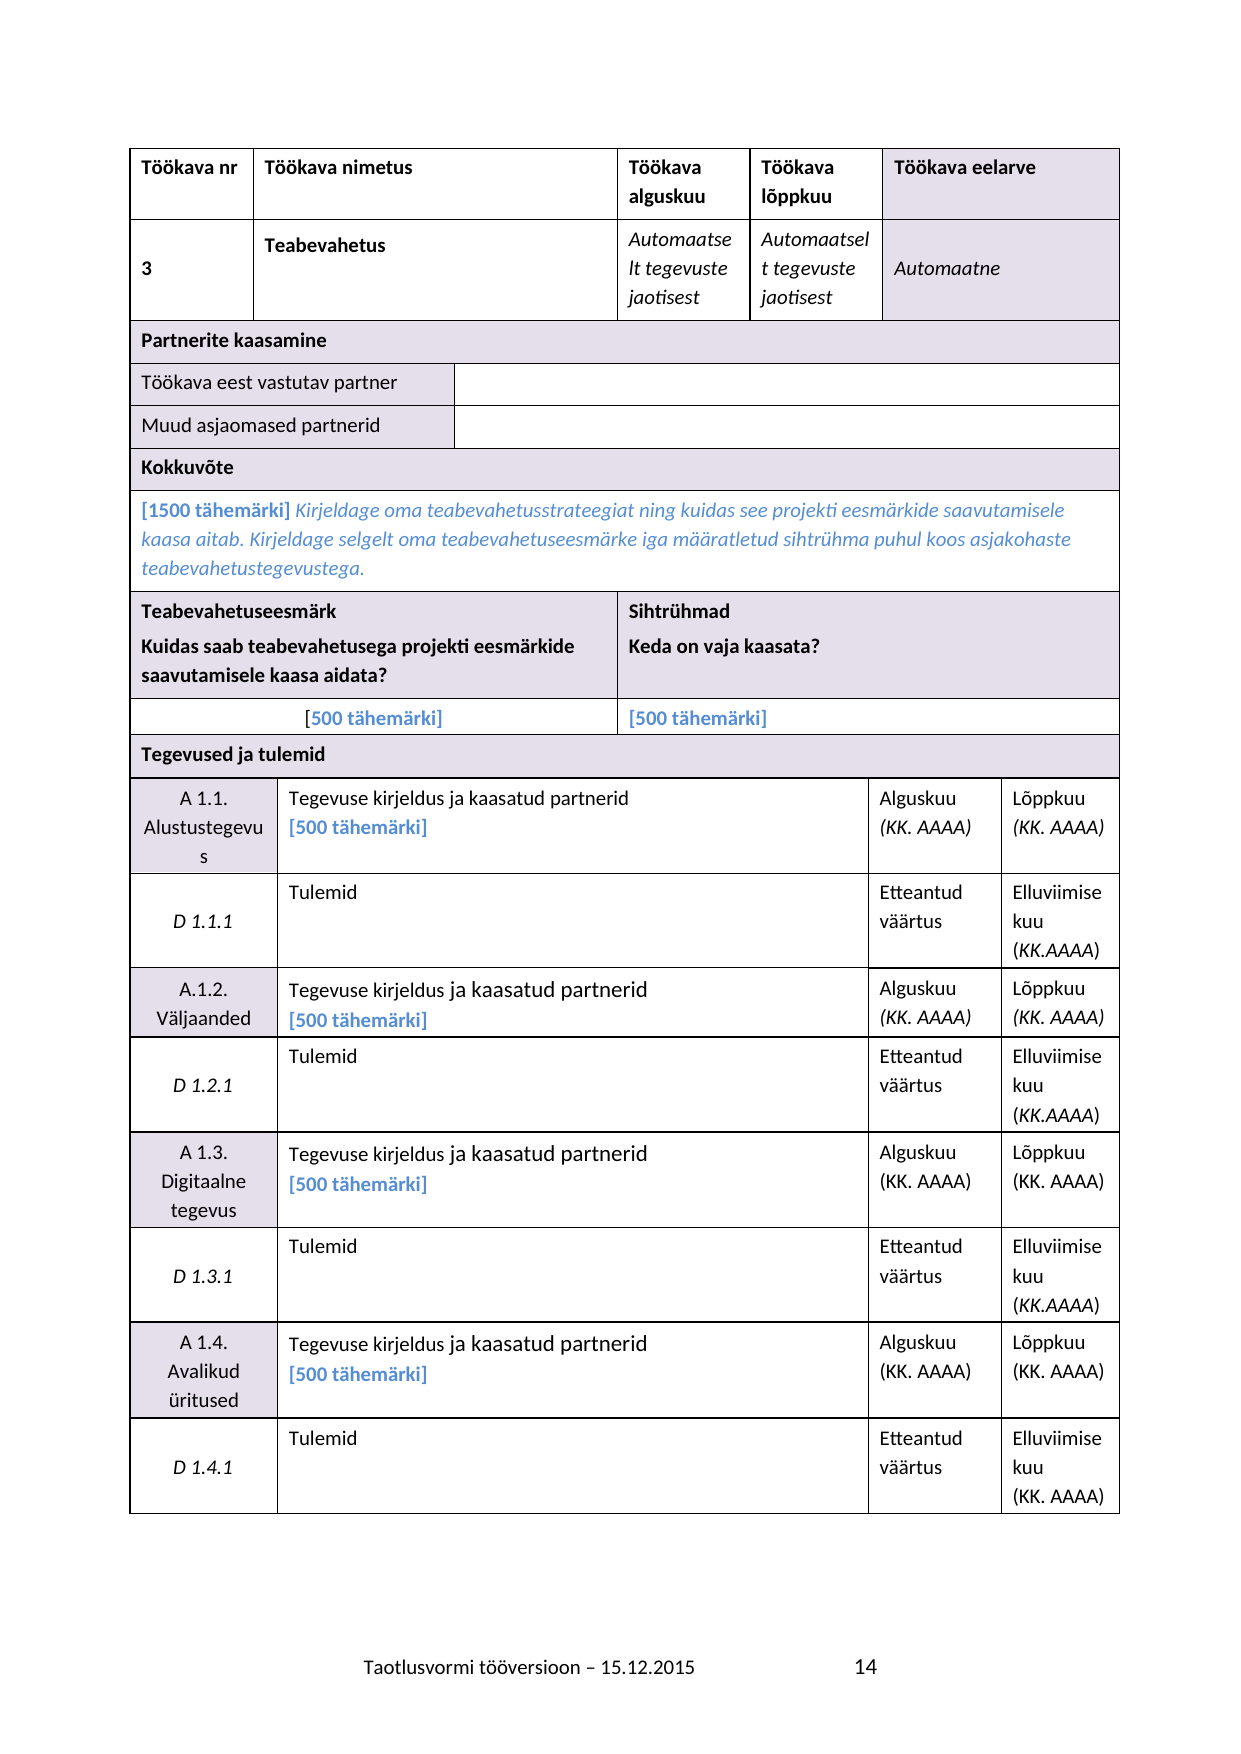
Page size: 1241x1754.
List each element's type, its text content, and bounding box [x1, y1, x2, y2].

table_header Töökava lõppkuu [751, 149, 882, 219]
table_cell Elluviimise kuu (KK.AAAA) [1002, 1038, 1119, 1131]
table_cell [278, 1323, 868, 1417]
table_cell Elluviimise kuu (KK.AAAA) [1002, 1228, 1119, 1321]
table_cell 3 [131, 220, 253, 320]
table_cell Alguskuu (KK. AAAA) [869, 779, 1001, 872]
table_cell Lõppkuu (KK. AAAA) [1002, 779, 1119, 872]
table_cell Lõppkuu (KK. AAAA) [1002, 1323, 1119, 1417]
table_cell [455, 406, 1119, 448]
table_cell Automaatselt tegevuste jaotisest [751, 220, 882, 320]
table_cell Etteantud väärtus [869, 874, 1001, 967]
table_cell Alguskuu (KK. AAAA) [869, 1323, 1001, 1417]
table_header Töökava alguskuu [618, 149, 749, 219]
table_cell [455, 364, 1119, 405]
table_cell Lõppkuu (KK. AAAA) [1002, 1133, 1119, 1227]
table_cell Elluviimise kuu (KK. AAAA) [1002, 1419, 1119, 1512]
table_cell Tulemid [278, 874, 868, 967]
table_header Töökava eelarve [883, 149, 1119, 219]
table_cell Lõppkuu (KK. AAAA) [1002, 969, 1119, 1036]
table_cell Automaatselt tegevuste jaotisest [618, 220, 749, 320]
table_cell [500 tähemärki] [618, 699, 1119, 734]
table_cell Alguskuu (KK. AAAA) [869, 969, 1001, 1036]
table_cell D 1.4.1 [131, 1419, 277, 1512]
table_cell Tulemid [278, 1228, 868, 1321]
table_cell Tegevused ja tulemid [131, 735, 1119, 777]
table_cell Tegevuse kirjeldus ja kaasatud partnerid [500 tähemärki] [278, 968, 868, 1036]
table_header Töökava nimetus [254, 149, 617, 219]
table_cell Muud asjaomased partnerid [131, 406, 454, 448]
table_cell Etteantud väärtus [869, 1419, 1001, 1512]
table_cell A.1.2. Väljaanded [131, 968, 277, 1036]
table_cell Automaatne [883, 220, 1119, 320]
table_cell Sihtrühmad Keda on vaja kaasata? [618, 592, 1119, 698]
table_cell Tegevuse kirjeldus ja kaasatud partnerid [500 tähemärki] [278, 1133, 868, 1227]
table_cell A 1.3. Digitaalne tegevus [131, 1133, 277, 1227]
table_cell Alguskuu (KK. AAAA) [869, 1133, 1001, 1227]
table_cell D 1.1.1 [131, 874, 277, 967]
table_cell Teabevahetus [254, 220, 617, 320]
table_cell Etteantud väärtus [869, 1038, 1001, 1131]
table_cell D 1.3.1 [131, 1228, 277, 1321]
table_cell Tulemid [278, 1038, 868, 1131]
table_cell Tulemid [278, 1419, 868, 1512]
table_cell Tegevuse kirjeldus ja kaasatud partnerid [500 tähemärki] [278, 779, 868, 872]
table_cell [500 tähemärki] [131, 699, 617, 734]
table_cell A 1.4. Avalikud üritused [131, 1323, 277, 1417]
table_cell D 1.2.1 [131, 1038, 277, 1131]
table_cell Elluviimise kuu (KK.AAAA) [1002, 874, 1119, 967]
table_cell Etteantud väärtus [869, 1228, 1001, 1321]
table_cell A 1.1. Alustustegevus [131, 779, 277, 872]
table_cell Partnerite kaasamine [131, 321, 1119, 363]
table_cell Töökava eest vastutav partner [131, 364, 454, 405]
table_cell [1500 tähemärki] Kirjeldage oma teabevahetusstrateegiat ning kuidas see projekti eesmärkide saavutamisele kaasa aitab. Kirjeldage selgelt oma teabevahetuseesmärke iga määratletud sihtrühma puhul koos asjakohaste teabevahetustegevustega. [131, 491, 1119, 591]
table_cell Teabevahetuseesmärk Kuidas saab teabevahetusega projekti eesmärkide saavutamisele kaasa aidata? [131, 592, 617, 698]
table_header Töökava nr [131, 149, 253, 219]
table_cell Kokkuvõte [131, 449, 1119, 490]
